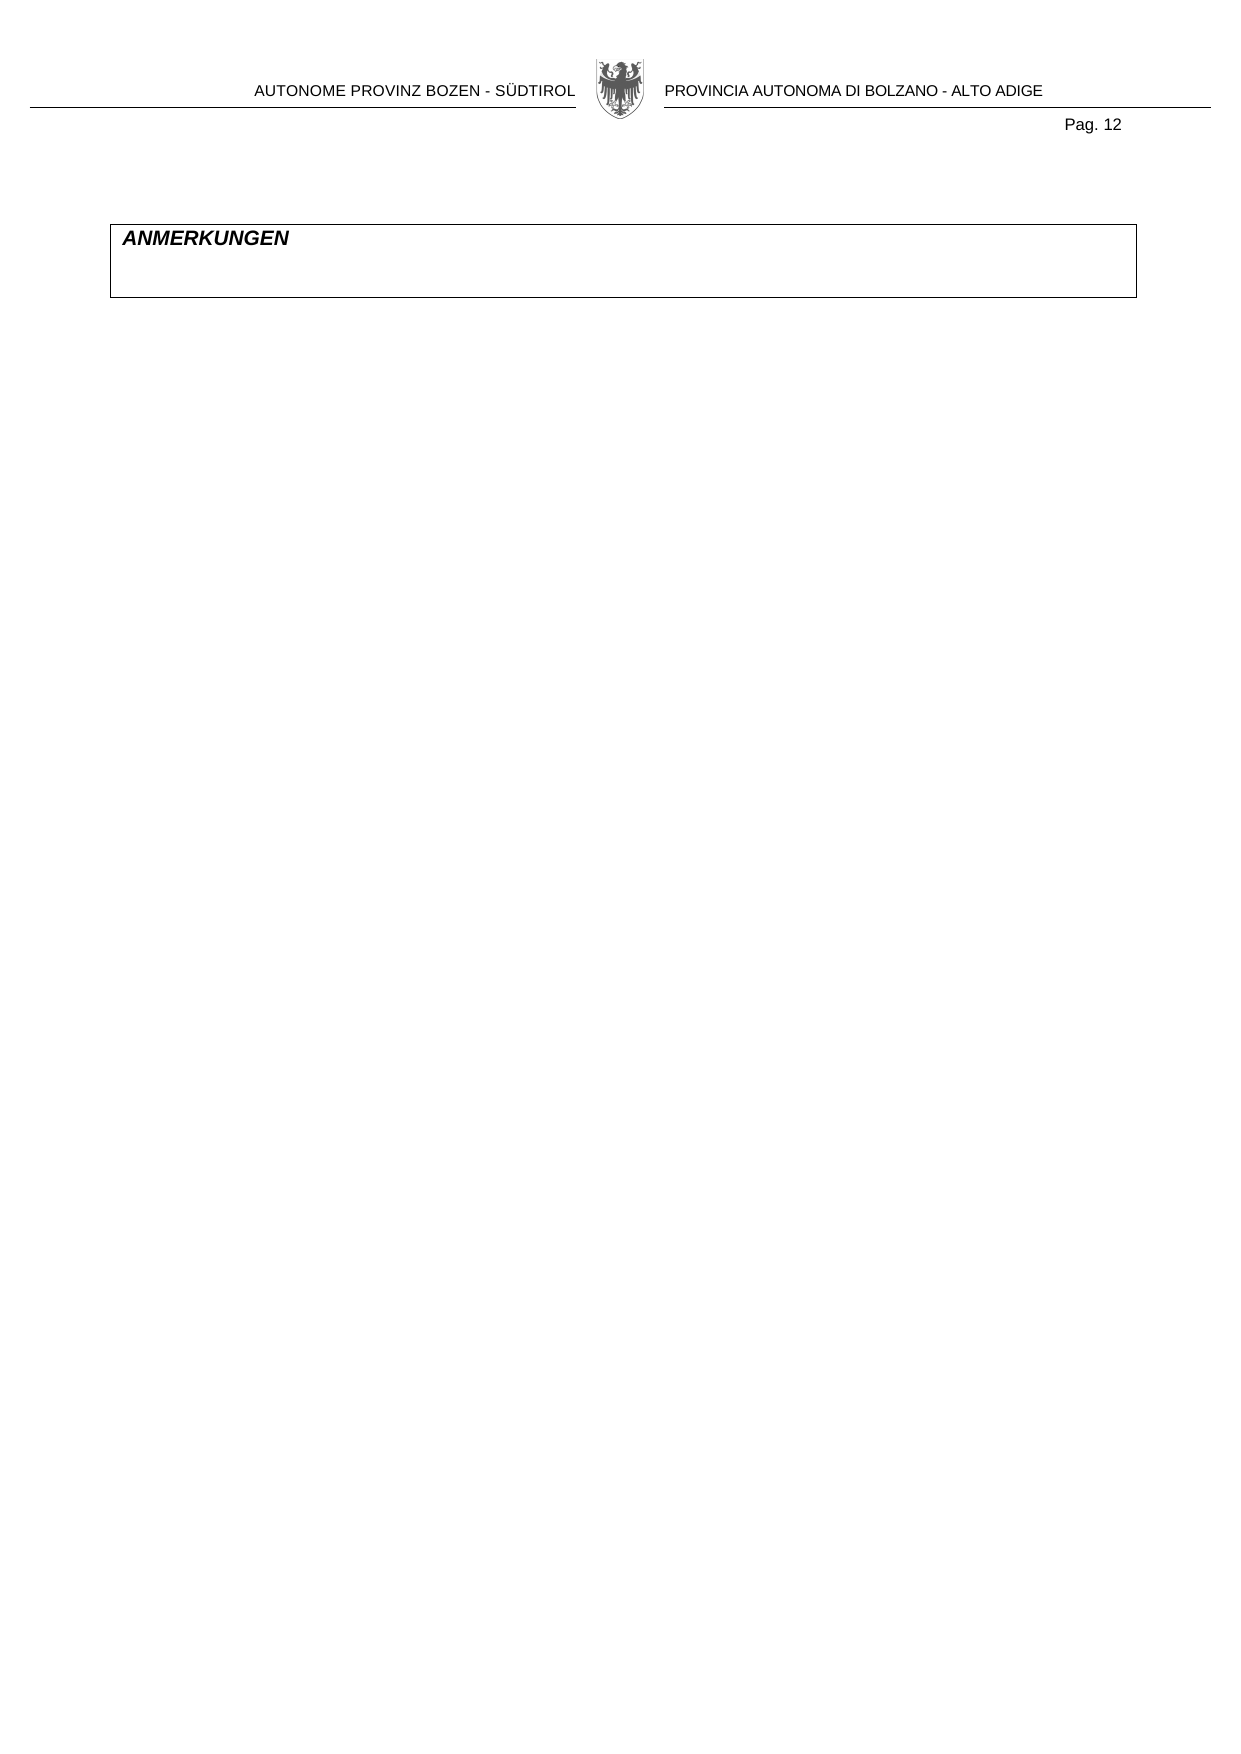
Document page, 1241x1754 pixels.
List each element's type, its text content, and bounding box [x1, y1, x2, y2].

table_header ANMERKUNGEN [111, 225, 1136, 297]
picture [596, 59, 644, 119]
